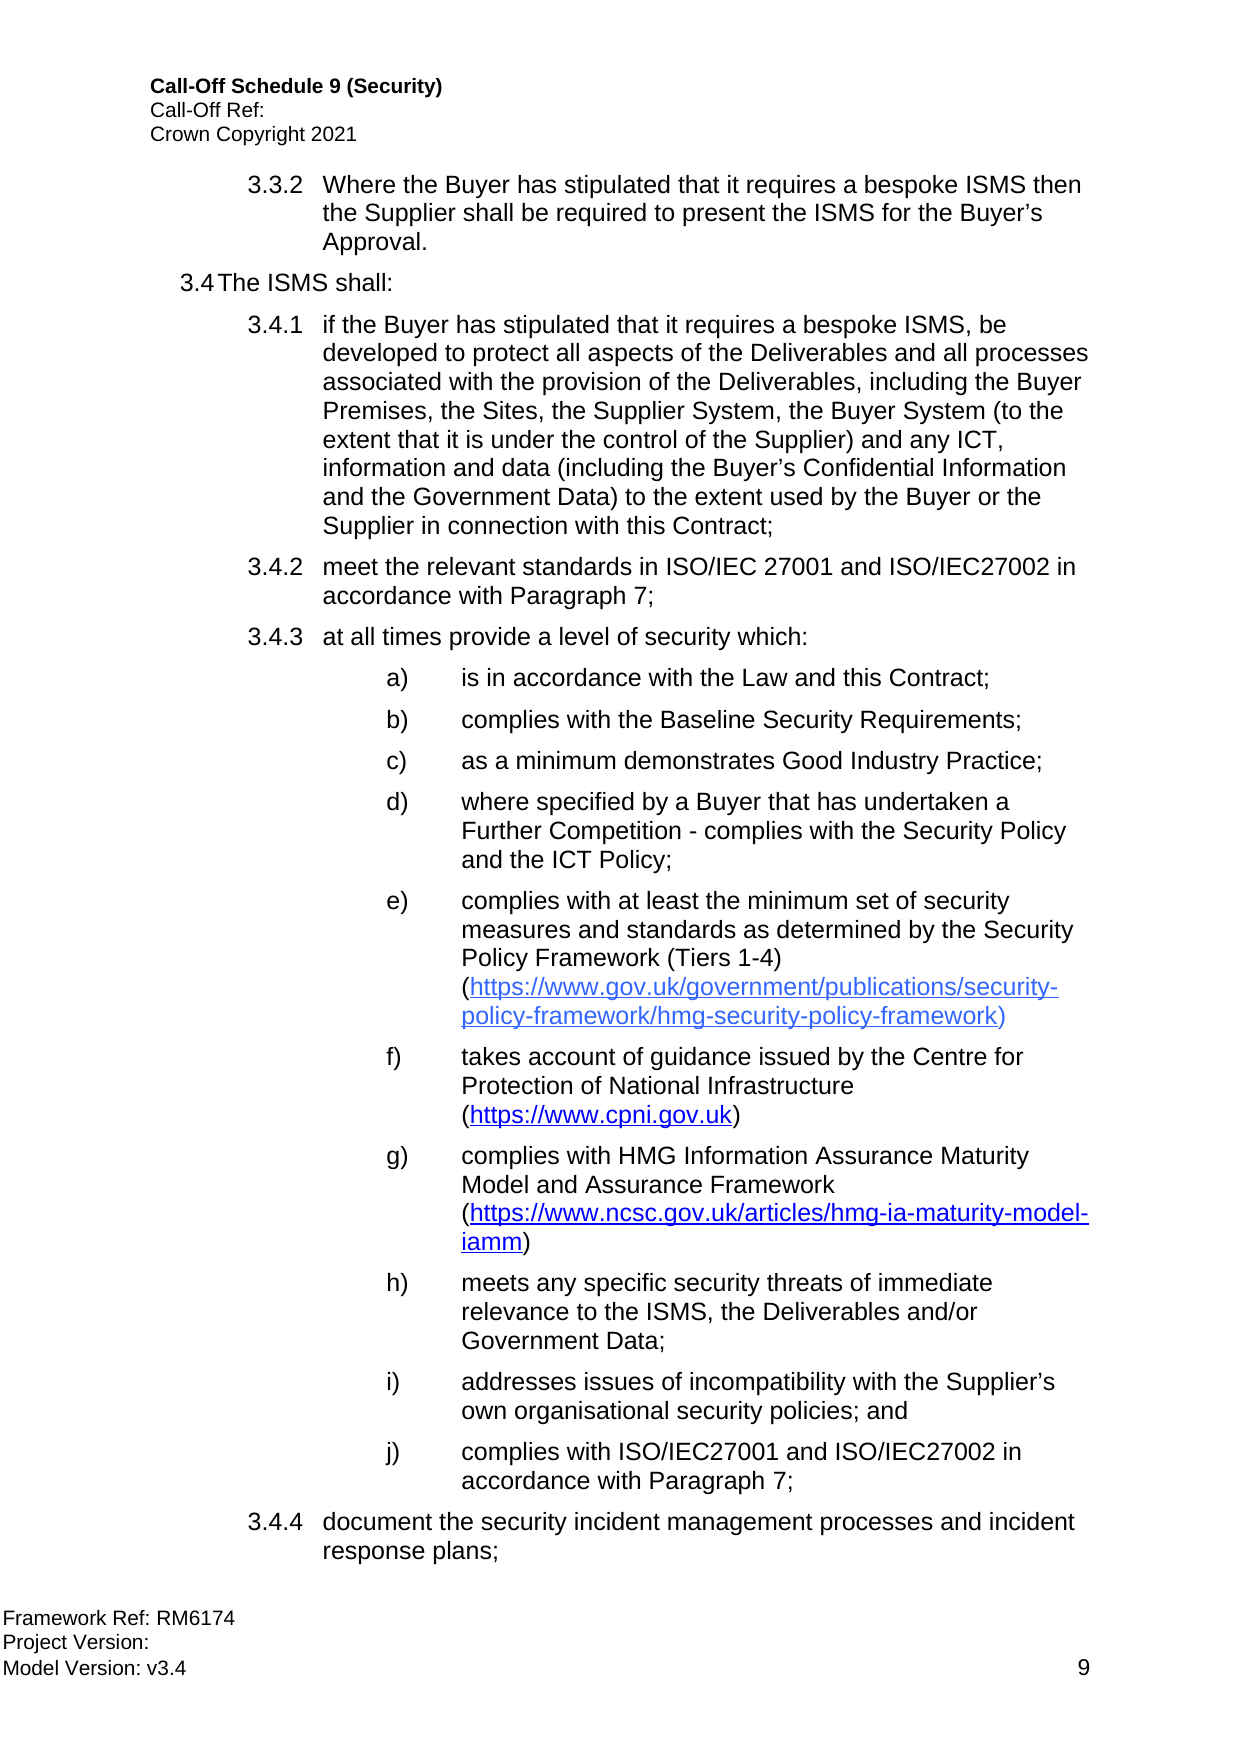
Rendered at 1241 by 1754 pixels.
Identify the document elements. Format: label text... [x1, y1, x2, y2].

list complies with at least the minimum set of security measures and standards as determined by the Security Policy Framework (Tiers 1-4) (https://www.gov.uk/government/publications/security-policy-framework/hmg-security-policy-framework) [386, 886, 1090, 1030]
list takes account of guidance issued by the Centre for Protection of National Infrastructure (https://www.cpni.gov.uk) [386, 1042, 1090, 1128]
list as a minimum demonstrates Good Industry Practice; [386, 746, 1090, 775]
list document the security incident management processes and incident response plans; [247, 1507, 1090, 1565]
list if the Buyer has stipulated that it requires a bespoke ISMS, be developed to protect all aspects of the Deliverables and all processes associated with the provision of the Deliverables, including the Buyer Premises, the Sites, the Supplier System, the Buyer System (to the extent that it is under the control of the Supplier) and any ICT, information and data (including the Buyer’s Confidential Information and the Government Data) to the extent used by the Buyer or the Supplier in connection with this Contract; [247, 310, 1090, 540]
list where specified by a Buyer that has undertaken a Further Competition - complies with the Security Policy and the ICT Policy; [386, 787, 1090, 873]
list at all times provide a level of security which: [247, 622, 1090, 651]
list is in accordance with the Law and this Contract; [386, 663, 1090, 692]
list addresses issues of incompatibility with the Supplier’s own organisational security policies; and [386, 1367, 1090, 1425]
list complies with HMG Information Assurance Maturity Model and Assurance Framework (https://www.ncsc.gov.uk/articles/hmg-ia-maturity-model-iamm) [386, 1141, 1090, 1256]
list meets any specific security threats of immediate relevance to the ISMS, the Deliverables and/or Government Data; [386, 1268, 1090, 1355]
list The ISMS shall: [179, 268, 1090, 297]
list meet the relevant standards in ISO/IEC 27001 and ISO/IEC27002 in accordance with Paragraph 7; [247, 552, 1090, 610]
list complies with the Baseline Security Requirements; [386, 705, 1090, 733]
list complies with ISO/IEC27001 and ISO/IEC27002 in accordance with Paragraph 7; [386, 1437, 1090, 1495]
list Where the Buyer has stipulated that it requires a bespoke ISMS then the Supplier shall be required to present the ISMS for the Buyer’s Approval. [247, 170, 1090, 256]
